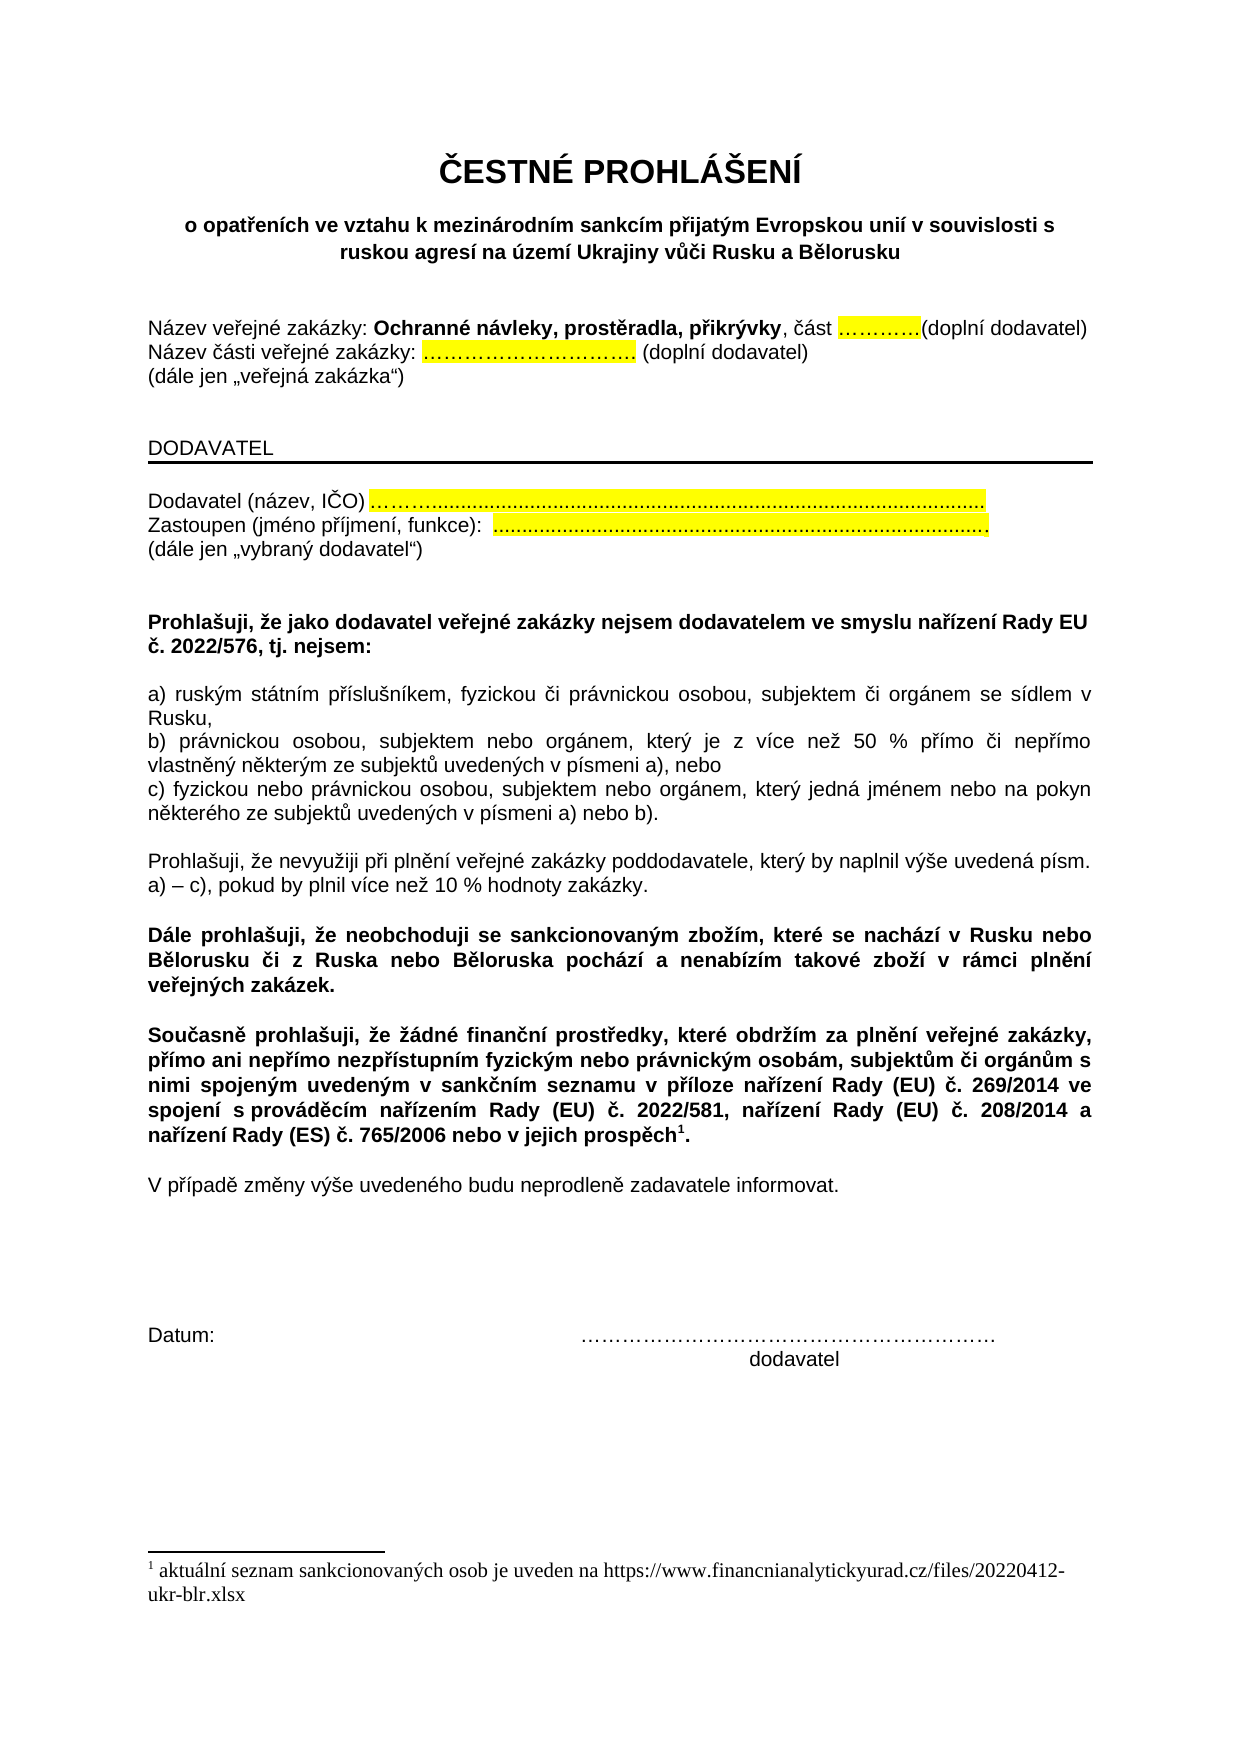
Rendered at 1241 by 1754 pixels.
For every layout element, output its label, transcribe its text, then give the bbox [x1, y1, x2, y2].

subtitle Dále prohlašuji, že neobchoduji se sankcionovaným zbožím, které se nachází v Rusku nebo Bělorusku či z Ruska nebo Běloruska pochází a nenabízím takové zboží v rámci plnění veřejných zakázek. [148, 922, 1093, 997]
text Prohlašuji, že jako dodavatel veřejné zakázky nejsem dodavatelem ve smyslu nařízení Rady EU č. 2022/576, tj. nejsem: [148, 609, 1093, 657]
text o opatřeních ve vztahu k mezinárodním sankcím přijatým Evropskou unií v souvislosti s ruskou agresí na území Ukrajiny vůči Rusku a Bělorusku [148, 213, 1093, 264]
text Název části veřejné zakázky: …………………………. (doplní dodavatel) [148, 339, 1093, 363]
subtitle Současně prohlašuji, že žádné finanční prostředky, které obdržím za plnění veřejné zakázky, přímo ani nepřímo nezpřístupním fyzickým nebo právnickým osobám, subjektům či orgánům s nimi spojeným uvedeným v sankčním seznamu v příloze nařízení Rady (EU) č. 269/2014 ve spojení s prováděcím nařízením Rady (EU) č. 2022/581, nařízení Rady (EU) č. 208/2014 a nařízení Rady (ES) č. 765/2006 nebo v jejich prospěch. [148, 1022, 1093, 1147]
text c) fyzickou nebo právnickou osobou, subjektem nebo orgánem, který jedná jménem nebo na pokyn některého ze subjektů uvedených v písmeni a) nebo b). [148, 777, 1093, 825]
subtitle ČESTNÉ PROHLÁŠENÍ [148, 164, 1093, 189]
text Název veřejné zakázky: Ochranné návleky, prostěradla, přikrývky, část …………(doplní dodavatel) [148, 316, 838, 339]
text Dodavatel (název, IČO) ………................................................................................................ [148, 488, 1093, 512]
text a) ruským státním příslušníkem, fyzickou či právnickou osobou, subjektem či orgánem se sídlem v Rusku, [148, 681, 1093, 729]
text (dále jen „veřejná zakázka“) [148, 363, 1093, 387]
list dodavatel [664, 1347, 1196, 1371]
text (dále jen „vybraný dodavatel“) [148, 537, 1093, 561]
text Zastoupen (jméno příjmení, funkce): ...................................................................................... [148, 512, 1093, 537]
text DODAVATEL [148, 435, 1093, 461]
text Prohlašuji, že nevyužiji při plnění veřejné zakázky poddodavatele, který by naplnil výše uvedená písm. a) – c), pokud by plnil více než 10 % hodnoty zakázky. [148, 849, 1093, 897]
subtitle Datum: …………………………………………………… [148, 1322, 1093, 1347]
text b) právnickou osobou, subjektem nebo orgánem, který je z více než 50 % přímo či nepřímo vlastněný některým ze subjektů uvedených v písmeni a), nebo [148, 729, 1093, 777]
subtitle V případě změny výše uvedeného budu neprodleně zadavatele informovat. [148, 1172, 1093, 1197]
